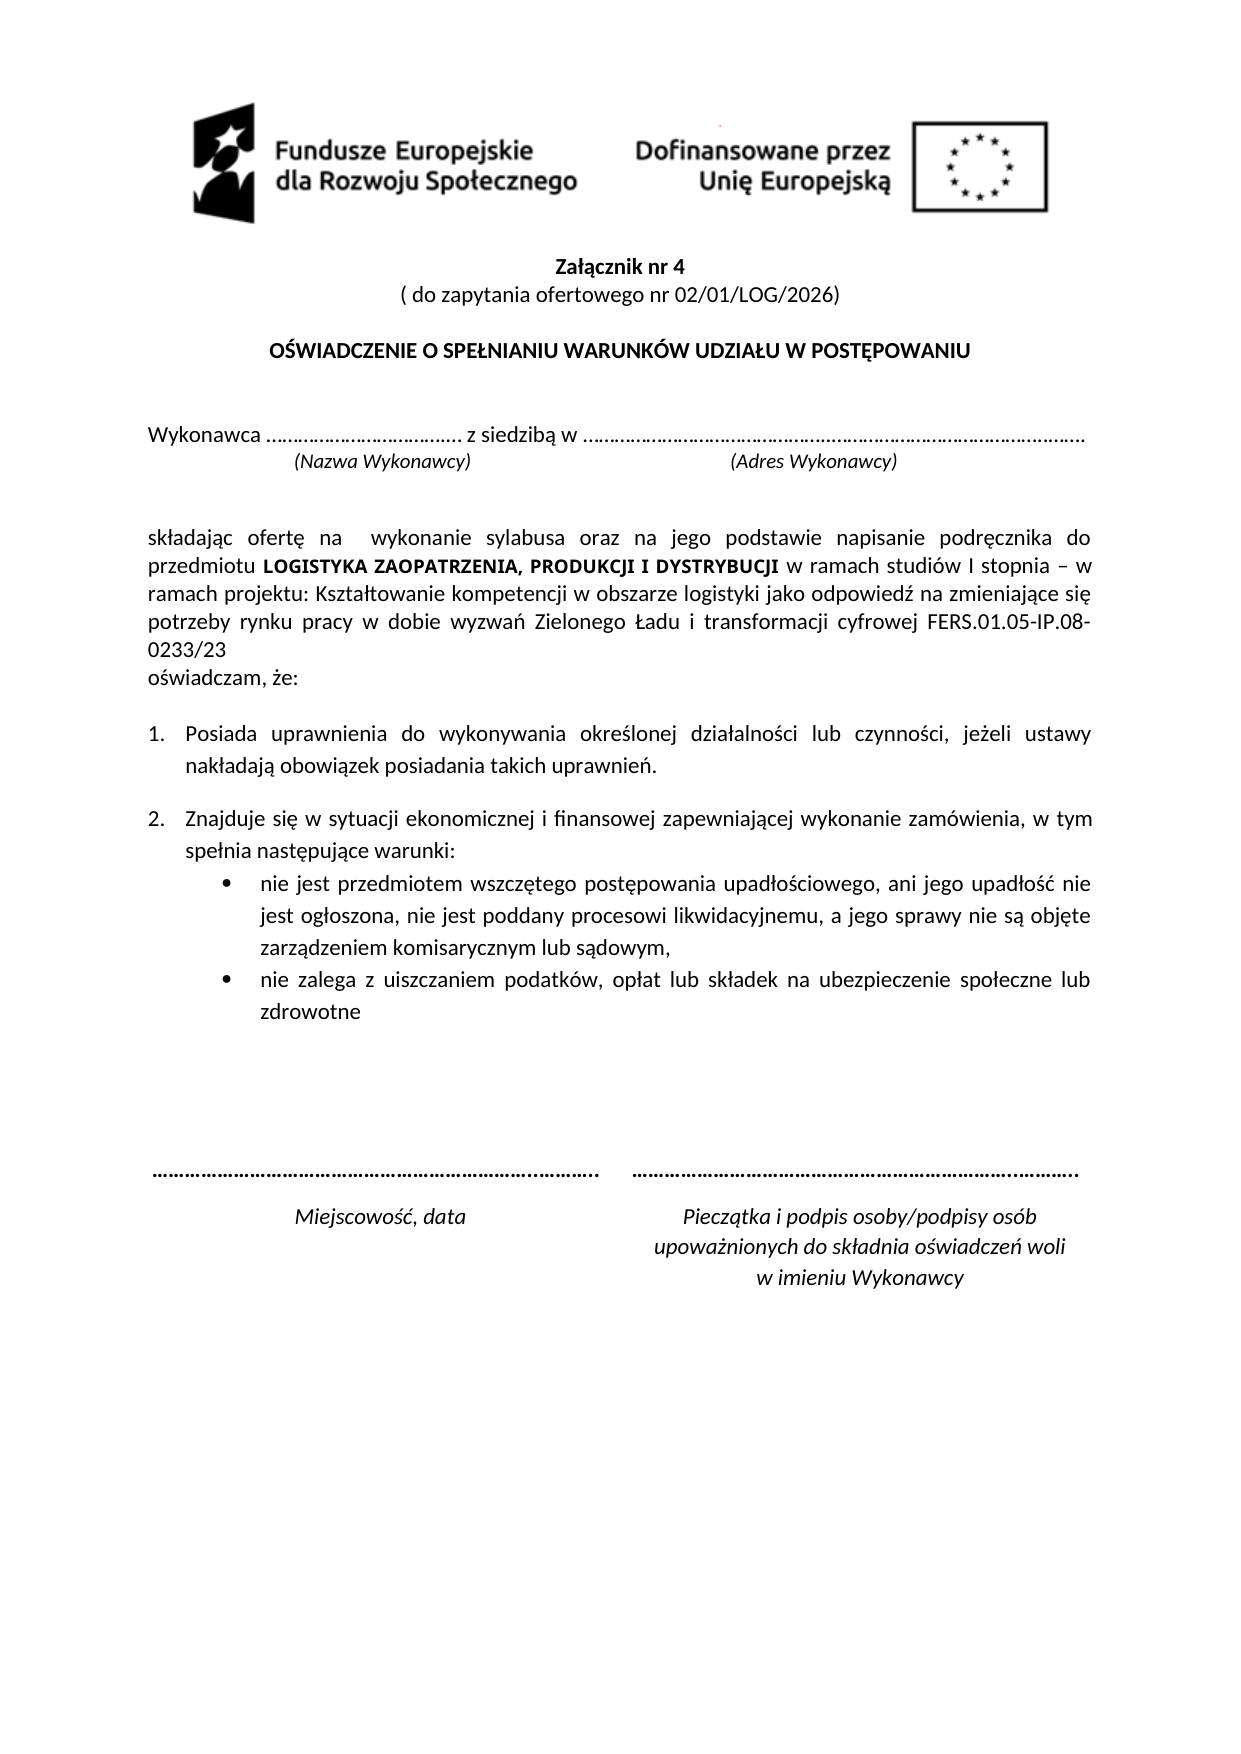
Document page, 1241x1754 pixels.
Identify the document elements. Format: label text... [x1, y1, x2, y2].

table_header ……………………………………………………………..……….. [140, 1062, 620, 1202]
text (Nazwa Wykonawcy) (Adres Wykonawcy) [148, 449, 1093, 474]
text oświadczam, że: [148, 663, 1093, 691]
table_header ……………………………………………………………..……….. [620, 1062, 1100, 1202]
table_cell Miejscowość, data [140, 1202, 620, 1309]
text ( do zapytania ofertowego nr 02/01/LOG/2026) [148, 281, 1093, 308]
text OŚWIADCZENIE O SPEŁNIANIU WARUNKÓW UDZIAŁU W POSTĘPOWANIU [148, 337, 1093, 364]
list nie zalega z uiszczaniem podatków, opłat lub składek na ubezpieczenie społeczne lub zdrowotne [223, 965, 1093, 1058]
text składając ofertę na wykonanie sylabusa oraz na jego podstawie napisanie podręcznika do przedmiotu LOGISTYKA ZAOPATRZENIA, PRODUKCJI I DYSTRYBUCJI w ramach studiów I stopnia – w ramach projektu: Kształtowanie kompetencji w obszarze logistyki jako odpowiedź na zmieniające się potrzeby rynku pracy w dobie wyzwań Zielonego Ładu i transformacji cyfrowej FERS.01.05-IP.08-0233/23 [148, 523, 1093, 663]
text Wykonawca …………………………….… z siedzibą w ………………………………………..…………………………………..……. [148, 421, 1093, 449]
list Posiada uprawnienia do wykonywania określonej działalności lub czynności, jeżeli ustawy nakładają obowiązek posiadania takich uprawnień. [148, 719, 1093, 779]
list Znajduje się w sytuacji ekonomicznej i finansowej zapewniającej wykonanie zamówienia, w tym spełnia następujące warunki: [148, 804, 1093, 864]
text Załącznik nr 4 [148, 252, 1093, 281]
table_cell Pieczątka i podpis osoby/podpisy osób upoważnionych do składnia oświadczeń woli w imieniu Wykonawcy [620, 1202, 1100, 1309]
list nie jest przedmiotem wszczętego postępowania upadłościowego, ani jego upadłość nie jest ogłoszona, nie jest poddany procesowi likwidacyjnemu, a jego sprawy nie są objęte zarządzeniem komisarycznym lub sądowym, [223, 869, 1093, 961]
